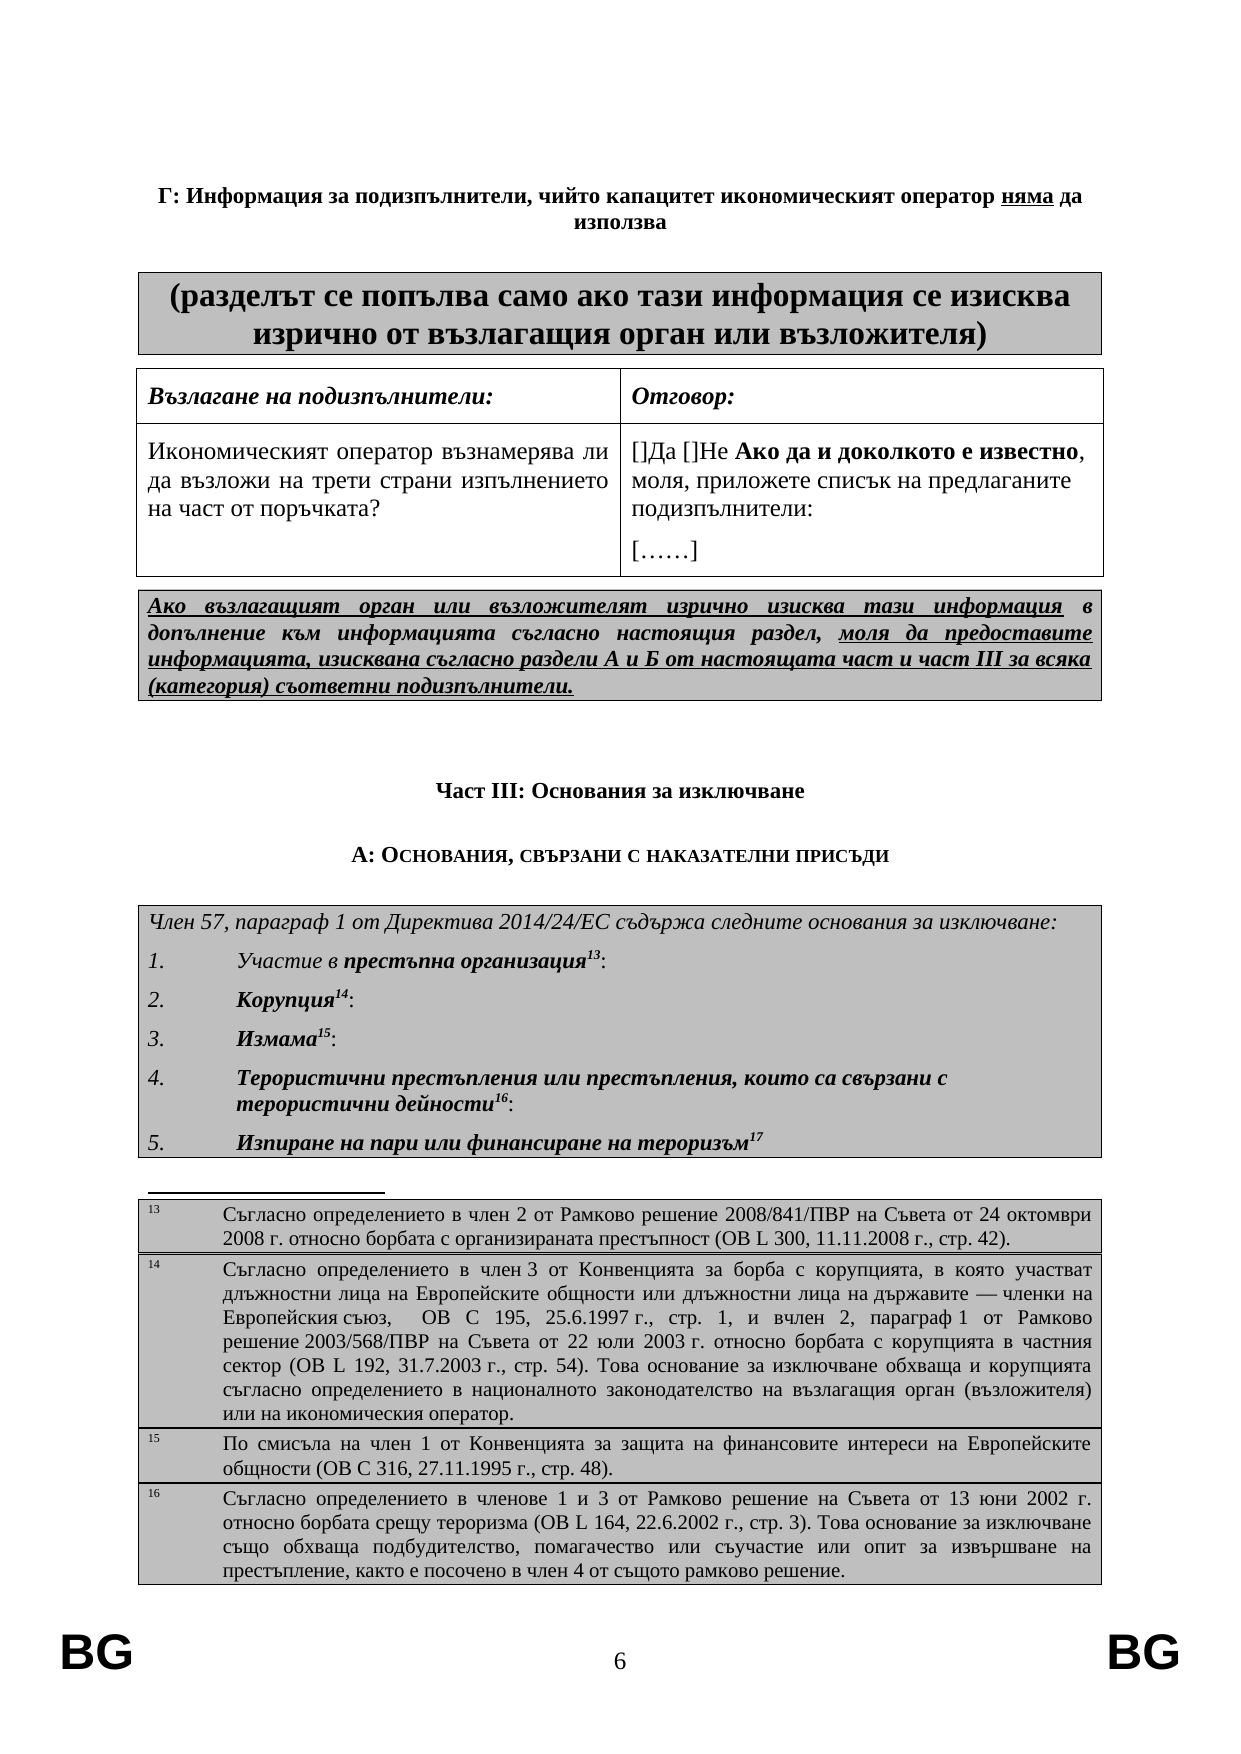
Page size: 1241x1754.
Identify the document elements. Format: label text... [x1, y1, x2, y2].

table_header Отговор: [621, 369, 1103, 422]
title Част III: Основания за изключване [148, 777, 1093, 804]
table_cell Икономическият оператор възнамерява ли да възложи на трети страни изпълнението на част от поръчката? [137, 424, 620, 576]
title (разделът се попълва само ако тази информация се изисква изрично от възлагащия орган или възложителя) [139, 273, 1101, 354]
text Член 57, параграф 1 от Директива 2014/24/ЕС съдържа следните основания за изключване: [139, 906, 1101, 935]
title Ако възлагащият орган или възложителят изрично изисква тази информация в допълнение към информацията съгласно настоящия раздел, моля да предоставите информацията, изисквана съгласно раздели А и Б от настоящата част и част ІІІ за всяка (категория) съответни подизпълнители. [139, 591, 1101, 700]
title Г: Информация за подизпълнители, чийто капацитет икономическият оператор няма да използва [148, 182, 1093, 235]
list Корупция: [139, 983, 1101, 1012]
table_header Възлагане на подизпълнители: [137, 369, 620, 422]
list Терористични престъпления или престъпления, които са свързани с терористични дейности: [139, 1061, 1101, 1116]
table_cell []Да []Не Ако да и доколкото е известно, моля, приложете списък на предлаганите подизпълнители: [……] [621, 424, 1103, 576]
list Измама: [139, 1022, 1101, 1051]
title А: Основания, свързани с наказателни присъди [148, 841, 1093, 868]
list Изпиране на пари или финансиране на тероризъм [139, 1126, 1101, 1157]
list Участие в престъпна организация: [139, 944, 1101, 973]
